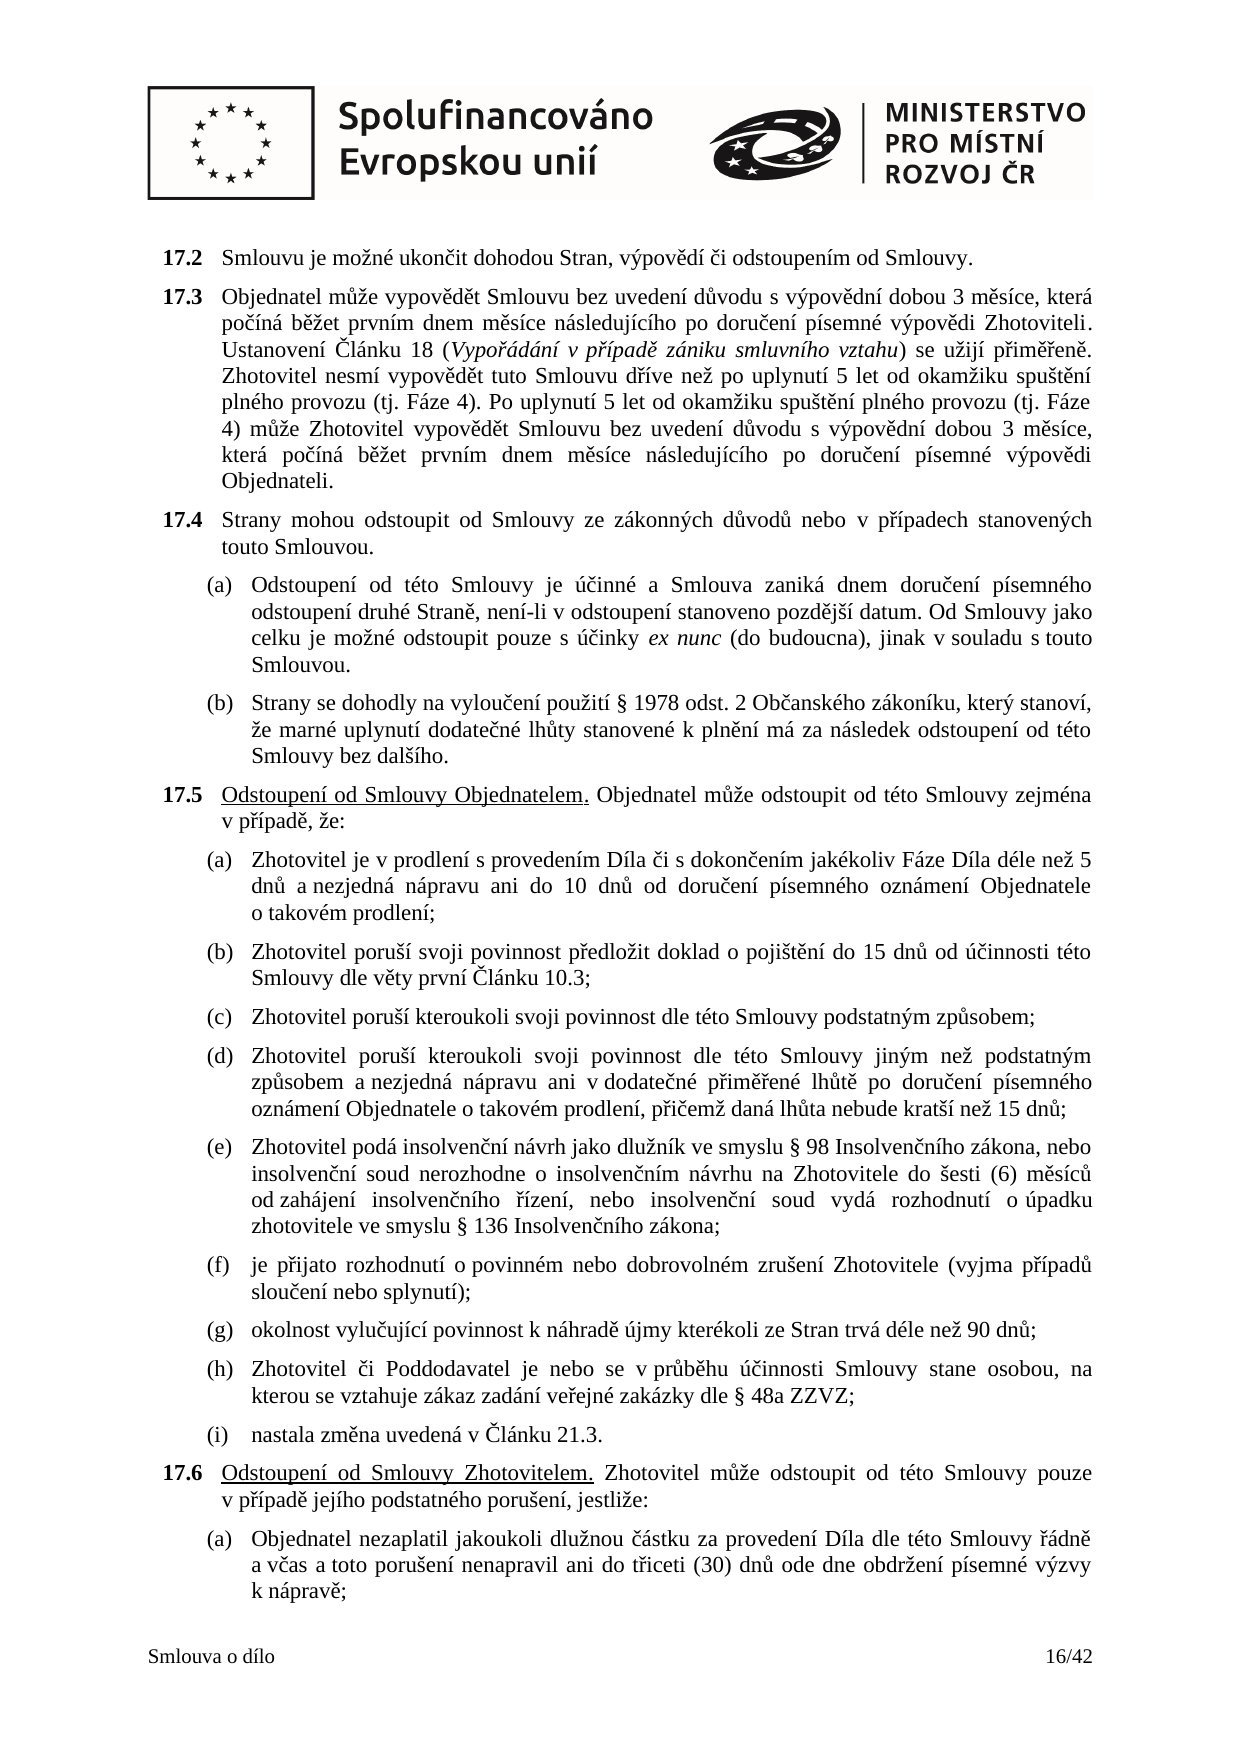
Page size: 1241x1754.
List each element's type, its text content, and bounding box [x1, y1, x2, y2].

text Zhotovitel či Poddodavatel je nebo se v průběhu účinnosti Smlouvy stane osobou, na kterou se vztahuje zákaz zadání veřejné zakázky dle § 48a ZZVZ; [207, 1355, 1093, 1408]
text je přijato rozhodnutí o povinném nebo dobrovolném zrušení Zhotovitele (vyjma případů sloučení nebo splynutí); [207, 1251, 1093, 1304]
text nastala změna uvedená v Článku 21.3. [207, 1421, 1093, 1447]
text Zhotovitel poruší kteroukoli svoji povinnost dle této Smlouvy jiným než podstatným způsobem a nezjedná nápravu ani v dodatečné přiměřené lhůtě po doručení písemného oznámení Objednatele o takovém prodlení, přičemž daná lhůta nebude kratší než 15 dnů; [207, 1042, 1093, 1121]
text Odstoupení od Smlouvy Zhotovitelem. Zhotovitel může odstoupit od této Smlouvy pouze v případě jejího podstatného porušení, jestliže: [162, 1459, 1093, 1512]
text Zhotovitel poruší svoji povinnost předložit doklad o pojištění do 15 dnů od účinnosti této Smlouvy dle věty první Článku 10.3; [207, 938, 1093, 991]
picture [147, 86, 1093, 200]
text okolnost vylučující povinnost k náhradě újmy kterékoli ze Stran trvá déle než 90 dnů; [207, 1317, 1093, 1343]
text Objednatel může vypovědět Smlouvu bez uvedení důvodu s výpovědní dobou 3 měsíce, která počíná běžet prvním dnem měsíce následujícího po doručení písemné výpovědi Zhotoviteli. Ustanovení Článku 18 (Vypořádání v případě zániku smluvního vztahu) se užijí přiměřeně. Zhotovitel nesmí vypovědět tuto Smlouvu dříve než po uplynutí 5 let od okamžiku spuštění plného provozu (tj. Fáze 4). Po uplynutí 5 let od okamžiku spuštění plného provozu (tj. Fáze 4) může Zhotovitel vypovědět Smlouvu bez uvedení důvodu s výpovědní dobou 3 měsíce, která počíná běžet prvním dnem měsíce následujícího po doručení písemné výpovědi Objednateli. [162, 283, 1093, 494]
text Objednatel nezaplatil jakoukoli dlužnou částku za provedení Díla dle této Smlouvy řádně a včas a toto porušení nenapravil ani do třiceti (30) dnů ode dne obdržení písemné výzvy k nápravě; [207, 1525, 1093, 1604]
text Zhotovitel podá insolvenční návrh jako dlužník ve smyslu § 98 Insolvenčního zákona, nebo insolvenční soud nerozhodne o insolvenčním návrhu na Zhotovitele do šesti (6) měsíců od zahájení insolvenčního řízení, nebo insolvenční soud vydá rozhodnutí o úpadku zhotovitele ve smyslu § 136 Insolvenčního zákona; [207, 1133, 1093, 1239]
text Strany se dohodly na vyloučení použití § 1978 odst. 2 Občanského zákoníku, který stanoví, že marné uplynutí dodatečné lhůty stanovené k plnění má za následek odstoupení od této Smlouvy bez dalšího. [207, 689, 1093, 768]
text Smlouvu je možné ukončit dohodou Stran, výpovědí či odstoupením od Smlouvy. [162, 244, 1093, 271]
text Zhotovitel poruší kteroukoli svoji povinnost dle této Smlouvy podstatným způsobem; [207, 1003, 1093, 1029]
text Odstoupení od Smlouvy Objednatelem. Objednatel může odstoupit od této Smlouvy zejména v případě, že: [162, 781, 1093, 834]
text Strany mohou odstoupit od Smlouvy ze zákonných důvodů nebo v případech stanovených touto Smlouvou. [162, 506, 1093, 559]
text Zhotovitel je v prodlení s provedením Díla či s dokončením jakékoliv Fáze Díla déle než 5 dnů a nezjedná nápravu ani do 10 dnů od doručení písemného oznámení Objednatele o takovém prodlení; [207, 846, 1093, 925]
text Odstoupení od této Smlouvy je účinné a Smlouva zaniká dnem doručení písemného odstoupení druhé Straně, není-li v odstoupení stanoveno pozdější datum. Od Smlouvy jako celku je možné odstoupit pouze s účinky ex nunc (do budoucna), jinak v souladu s touto Smlouvou. [207, 572, 1093, 677]
